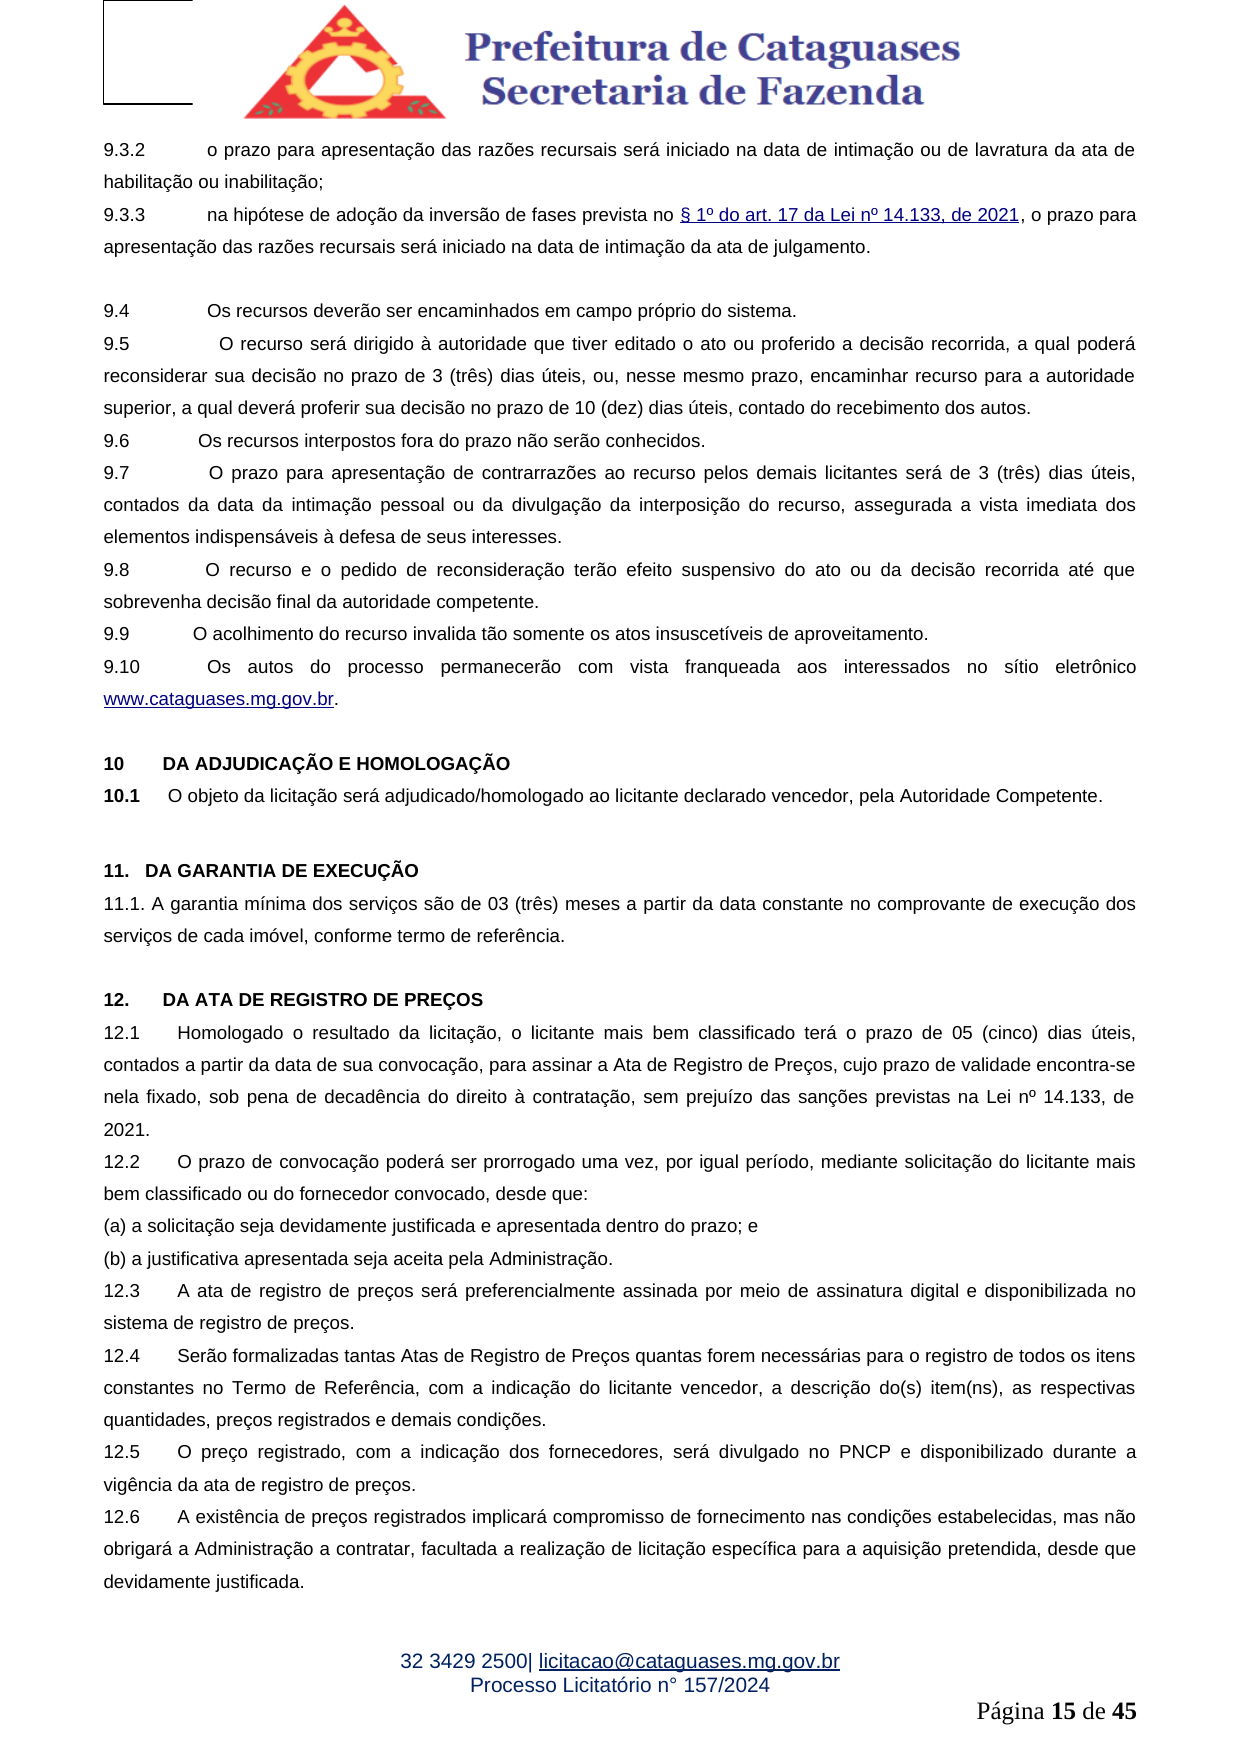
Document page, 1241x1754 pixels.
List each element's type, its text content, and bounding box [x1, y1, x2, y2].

text 11. DA GARANTIA DE EXECUÇÃO [103, 860, 1137, 882]
list O recurso será dirigido à autoridade que tiver editado o ato ou proferido a decisão recorrida, a qual poderá reconsiderar sua decisão no prazo de 3 (três) dias úteis, ou, nesse mesmo prazo, encaminhar recurso para a autoridade superior, a qual deverá proferir sua decisão no prazo de 10 (dez) dias úteis, contado do recebimento dos autos. [103, 332, 1137, 419]
list O acolhimento do recurso invalida tão somente os atos insuscetíveis de aproveitamento. [103, 623, 1137, 645]
text (a) a solicitação seja devidamente justificada e apresentada dentro do prazo; e [103, 1215, 1137, 1237]
list na hipótese de adoção da inversão de fases prevista no § 1º do art. 17 da Lei nº 14.133, de 2021, o prazo para apresentação das razões recursais será iniciado na data de intimação da ata de julgamento. [103, 203, 1137, 257]
text (b) a justificativa apresentada seja aceita pela Administração. [103, 1247, 1137, 1269]
list O preço registrado, com a indicação dos fornecedores, será divulgado no PNCP e disponibilizado durante a vigência da ata de registro de preços. [103, 1441, 1137, 1495]
list Homologado o resultado da licitação, o licitante mais bem classificado terá o prazo de 05 (cinco) dias úteis, contados a partir da data de sua convocação, para assinar a Ata de Registro de Preços, cujo prazo de validade encontra-se nela fixado, sob pena de decadência do direito à contratação, sem prejuízo das sanções previstas na Lei nº 14.133, de 2021. [103, 1021, 1137, 1140]
list Os autos do processo permanecerão com vista franqueada aos interessados no sítio eletrônico www.cataguases.mg.gov.br. [103, 655, 1137, 709]
picture [192, 0, 1048, 139]
list A ata de registro de preços será preferencialmente assinada por meio de assinatura digital e disponibilizada no sistema de registro de preços. [103, 1280, 1137, 1334]
list O objeto da licitação será adjudicado/homologado ao licitante declarado vencedor, pela Autoridade Competente. [103, 784, 1137, 806]
list O prazo para apresentação de contrarrazões ao recurso pelos demais licitantes será de 3 (três) dias úteis, contados da data da intimação pessoal ou da divulgação da interposição do recurso, assegurada a vista imediata dos elementos indispensáveis à defesa de seus interesses. [103, 462, 1137, 548]
list Os recursos deverão ser encaminhados em campo próprio do sistema. [103, 300, 1137, 322]
list DA ATA DE REGISTRO DE PREÇOS [103, 989, 1137, 1011]
list DA ADJUDICAÇÃO E HOMOLOGAÇÃO [103, 752, 1137, 774]
list O recurso e o pedido de reconsideração terão efeito suspensivo do ato ou da decisão recorrida até que sobrevenha decisão final da autoridade competente. [103, 558, 1137, 612]
list A existência de preços registrados implicará compromisso de fornecimento nas condições estabelecidas, mas não obrigará a Administração a contratar, facultada a realização de licitação específica para a aquisição pretendida, desde que devidamente justificada. [103, 1506, 1137, 1592]
text 11.1. A garantia mínima dos serviços são de 03 (três) meses a partir da data constante no comprovante de execução dos serviços de cada imóvel, conforme termo de referência. [103, 892, 1137, 946]
list O prazo de convocação poderá ser prorrogado uma vez, por igual período, mediante solicitação do licitante mais bem classificado ou do fornecedor convocado, desde que: [103, 1151, 1137, 1204]
list o prazo para apresentação das razões recursais será iniciado na data de intimação ou de lavratura da ata de habilitação ou inabilitação; [103, 139, 1137, 193]
list Serão formalizadas tantas Atas de Registro de Preços quantas forem necessárias para o registro de todos os itens constantes no Termo de Referência, com a indicação do licitante vencedor, a descrição do(s) item(ns), as respectivas quantidades, preços registrados e demais condições. [103, 1344, 1137, 1431]
list Os recursos interpostos fora do prazo não serão conhecidos. [103, 429, 1137, 451]
